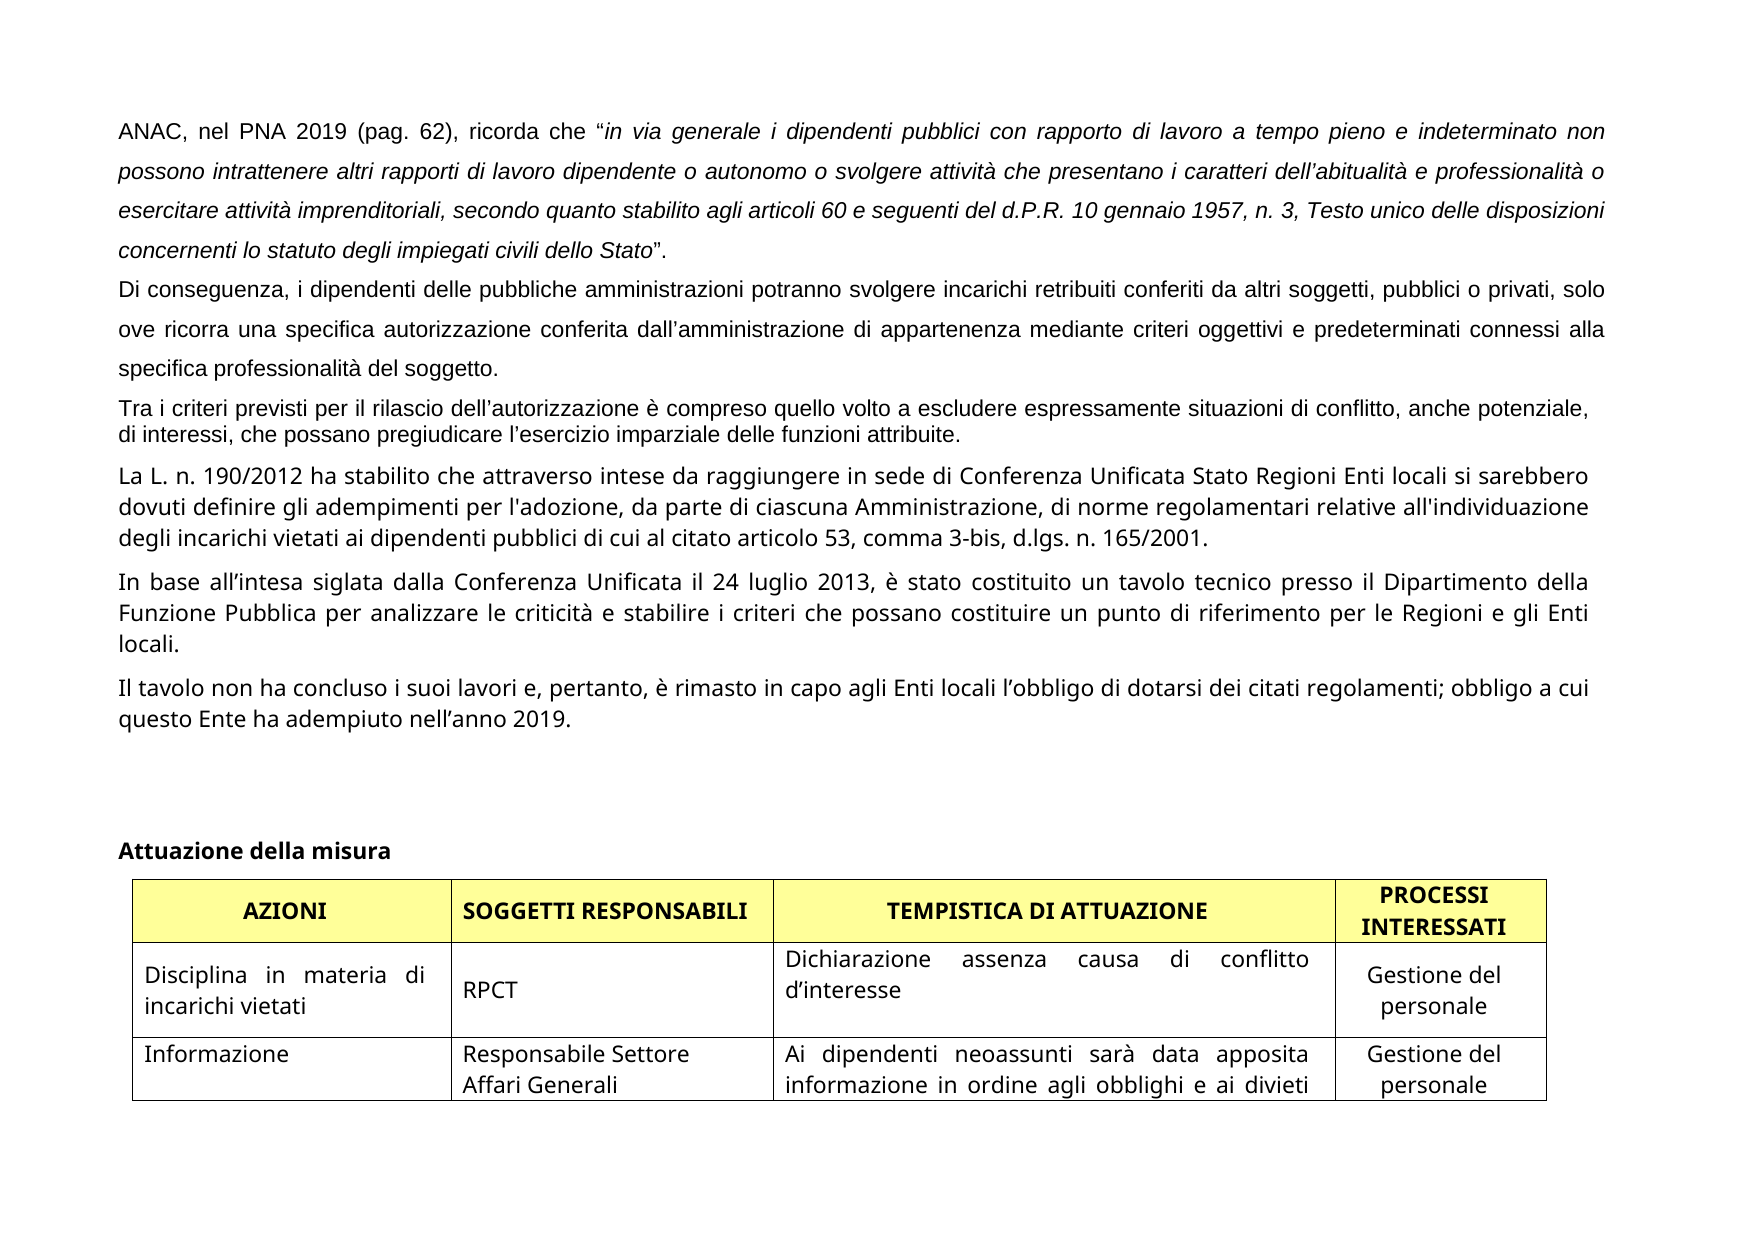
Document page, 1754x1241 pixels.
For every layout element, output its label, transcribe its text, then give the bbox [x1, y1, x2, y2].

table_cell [1336, 1038, 1546, 1100]
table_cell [452, 1038, 773, 1100]
table_cell Informazione [133, 1038, 451, 1100]
table_cell Disciplina in materia di incarichi vietati [133, 943, 451, 1037]
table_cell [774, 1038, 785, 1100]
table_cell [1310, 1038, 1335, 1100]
table_cell RPCT [452, 943, 773, 1037]
text Di conseguenza, i dipendenti delle pubbliche amministrazioni potranno svolgere incarichi retribuiti conferiti da altri soggetti, pubblici o privati, solo ove ricorra una specifica autorizzazione conferita dall’amministrazione di appartenenza mediante criteri oggettivi e predeterminati connessi alla specifica professionalità del soggetto. [118, 276, 1606, 381]
text Tra i criteri previsti per il rilascio dell’autorizzazione è compreso quello volto a escludere espressamente situazioni di conflitto, anche potenziale, di interessi, che possano pregiudicare l’esercizio imparziale delle funzioni attribuite. [118, 394, 1592, 447]
table_cell Gestione del personale [1336, 943, 1546, 1037]
text Attuazione della misura [118, 835, 1592, 866]
text ANAC, nel PNA 2019 (pag. 62), ricorda che “in via generale i dipendenti pubblici con rapporto di lavoro a tempo pieno e indeterminato non possono intrattenere altri rapporti di lavoro dipendente o autonomo o svolgere attività che presentano i caratteri dell’abitualità e professionalità o esercitare attività imprenditoriali, secondo quanto stabilito agli articoli 60 e seguenti del d.P.R. 10 gennaio 1957, n. 3, Testo unico delle disposizioni concernenti lo statuto degli impiegati civili dello Stato”. [118, 118, 1606, 263]
table_header TEMPISTICA DI ATTUAZIONE [774, 880, 1335, 942]
table_header AZIONI [133, 880, 451, 942]
text Il tavolo non ha concluso i suoi lavori e, pertanto, è rimasto in capo agli Enti locali l’obbligo di dotarsi dei citati regolamenti; obbligo a cui questo Ente ha adempiuto nell’anno 2019. [118, 672, 1592, 735]
table_header PROCESSI INTERESSATI [1336, 880, 1546, 942]
table_cell Dichiarazione assenza causa di conflitto d’interesse [774, 943, 1335, 1037]
text In base all’intesa siglata dalla Conferenza Unificata il 24 luglio 2013, è stato costituito un tavolo tecnico presso il Dipartimento della Funzione Pubblica per analizzare le criticità e stabilire i criteri che possano costituire un punto di riferimento per le Regioni e gli Enti locali. [118, 566, 1592, 660]
text La L. n. 190/2012 ha stabilito che attraverso intese da raggiungere in sede di Conferenza Unificata Stato Regioni Enti locali si sarebbero dovuti definire gli adempimenti per l'adozione, da parte di ciascuna Amministrazione, di norme regolamentari relative all'individuazione degli incarichi vietati ai dipendenti pubblici di cui al citato articolo 53, comma 3-bis, d.lgs. n. 165/2001. [118, 460, 1592, 553]
table_header SOGGETTI RESPONSABILI [452, 880, 773, 942]
